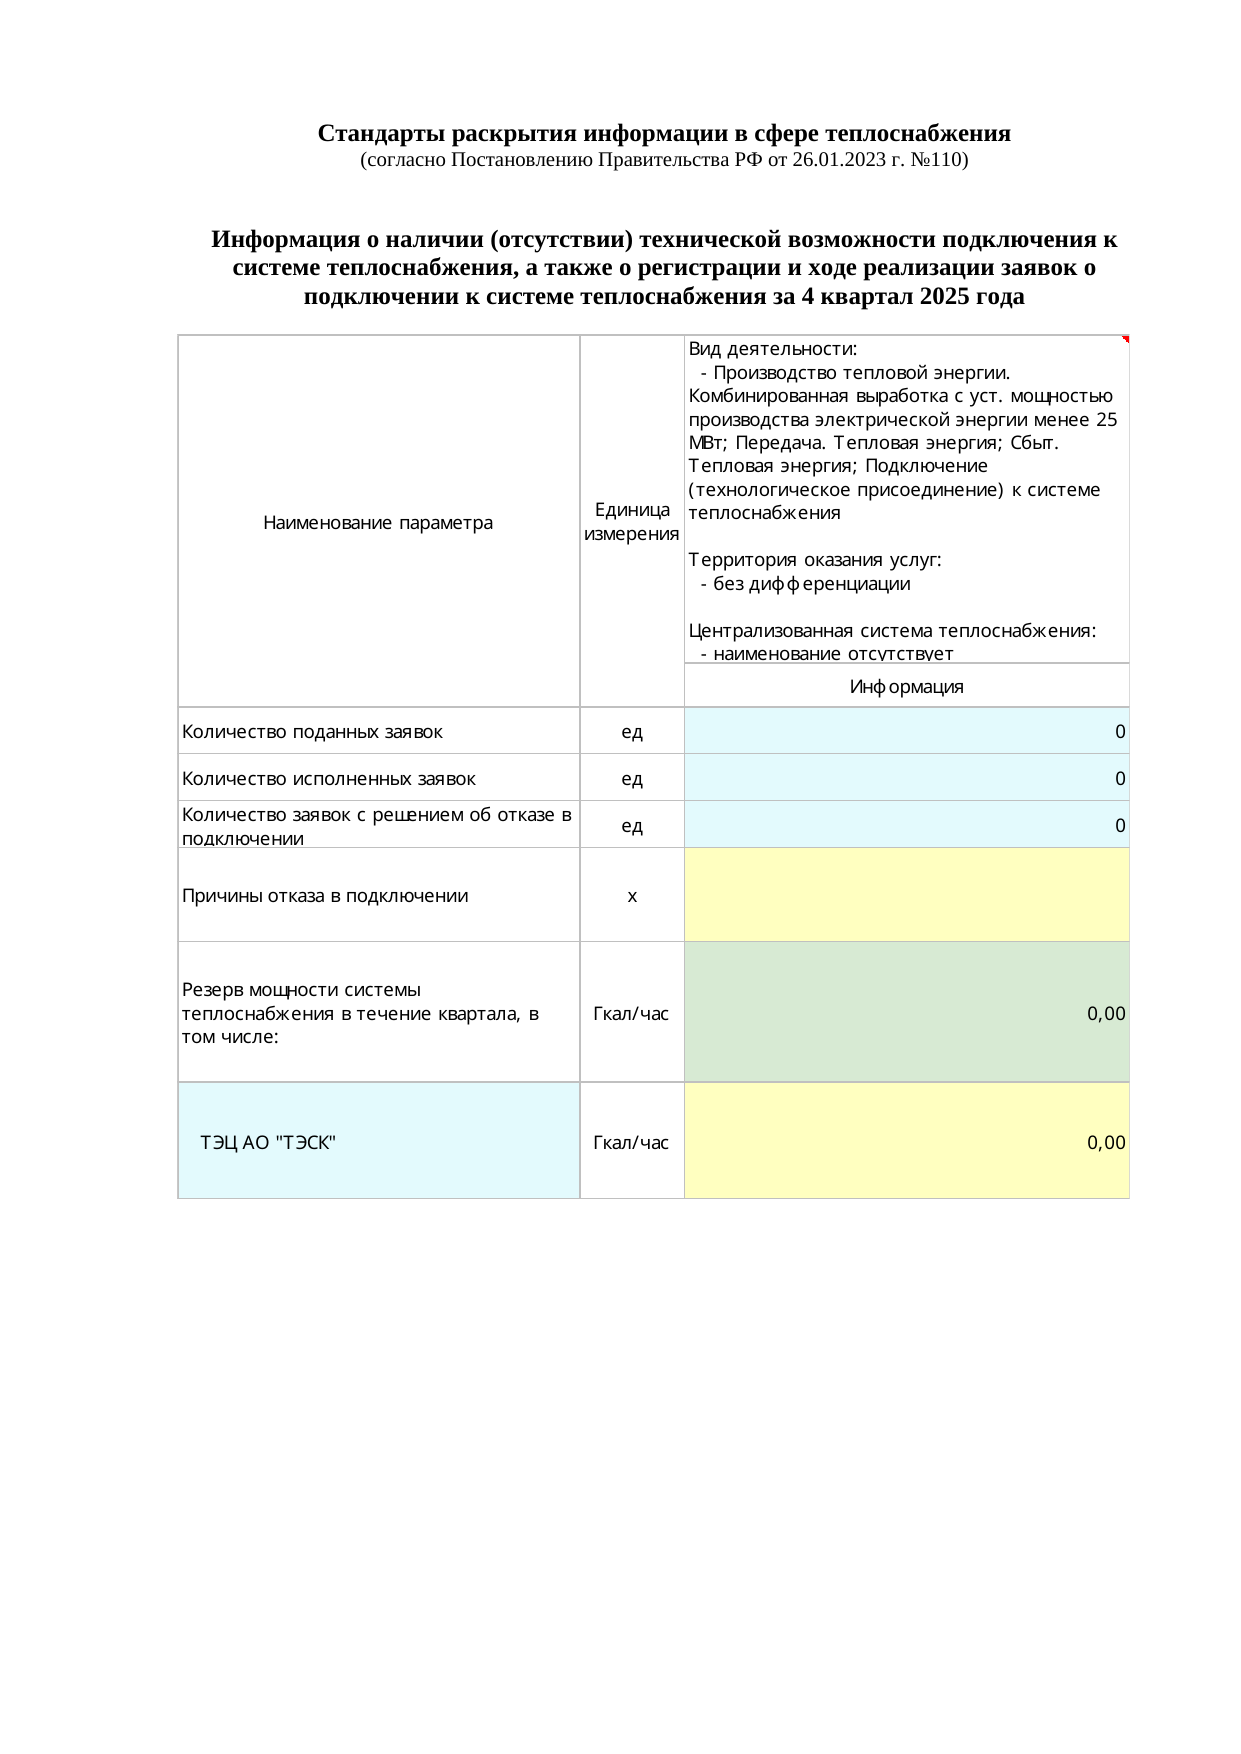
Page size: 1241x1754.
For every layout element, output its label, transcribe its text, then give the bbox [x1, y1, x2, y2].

text Стандарты раскрытия информации в сфере теплоснабжения [177, 118, 1152, 147]
text (согласно Постановлению Правительства РФ от 26.01.2023 г. №110) [177, 147, 1152, 171]
text Информация о наличии (отсутствии) технической возможности подключения к системе теплоснабжения, а также о регистрации и ходе реализации заявок о подключении к системе теплоснабжения за 4 квартал 2025 года [177, 224, 1152, 310]
